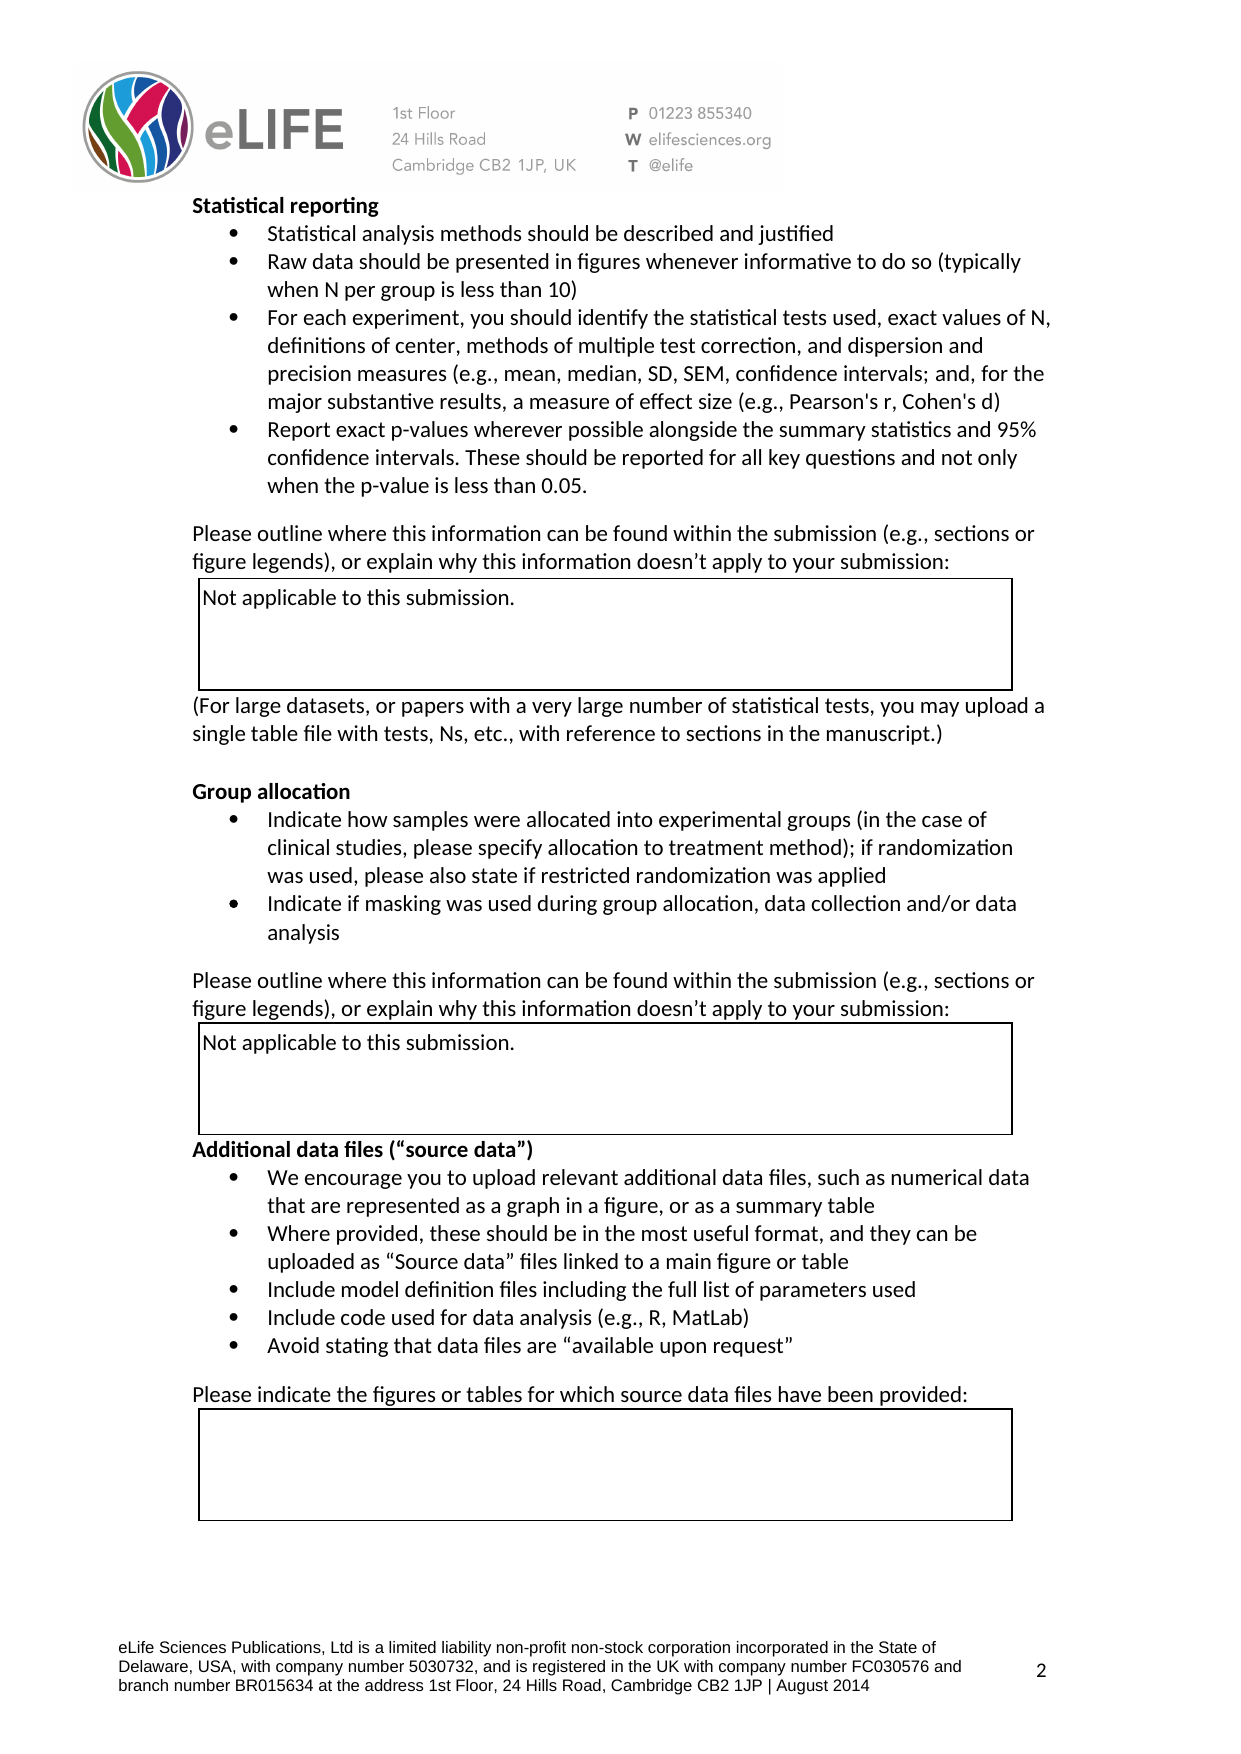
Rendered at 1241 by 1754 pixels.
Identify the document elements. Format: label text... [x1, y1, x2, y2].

list Indicate how samples were allocated into experimental groups (in the case of clinical studies, please specify allocation to treatment method); if randomization was used, please also state if restricted randomization was applied [229, 806, 1053, 889]
list We encourage you to upload relevant additional data files, such as numerical data that are represented as a graph in a figure, or as a summary table [229, 1163, 1053, 1219]
text Not applicable to this submission. [200, 581, 1011, 613]
text Please indicate the figures or tables for which source data files have been provided: [192, 1380, 1053, 1408]
list Avoid stating that data files are “available upon request” [229, 1332, 1053, 1359]
text (For large datasets, or papers with a very large number of statistical tests, you may upload a single table file with tests, Ns, etc., with reference to sections in the manuscript.) [192, 603, 1053, 747]
list Where provided, these should be in the most useful format, and they can be uploaded as “Source data” files linked to a main figure or table [229, 1219, 1053, 1276]
list Indicate if masking was used during group allocation, data collection and/or data analysis [229, 889, 1053, 946]
list Include model definition files including the full list of parameters used [229, 1276, 1053, 1303]
list Raw data should be presented in figures whenever informative to do so (typically when N per group is less than 10) [229, 247, 1053, 303]
text Statistical reporting [192, 191, 1053, 219]
text Not applicable to this submission. [200, 1026, 1011, 1056]
list Include code used for data analysis (e.g., R, MatLab) [229, 1303, 1053, 1332]
list For each experiment, you should identify the statistical tests used, exact values of N, definitions of center, methods of multiple test correction, and dispersion and precision measures (e.g., mean, median, SD, SEM, confidence intervals; and, for the major substantive results, a measure of effect size (e.g., Pearson's r, Cohen's d) [229, 303, 1053, 415]
list Statistical analysis methods should be described and justified [229, 219, 1053, 247]
list Report exact p-values wherever possible alongside the summary statistics and 95% confidence intervals. These should be reported for all key questions and not only when the p-value is less than 0.05. [229, 415, 1053, 499]
text Additional data files (“source data”) [192, 1052, 1053, 1163]
text Group allocation [192, 777, 1053, 806]
picture [73, 59, 784, 191]
